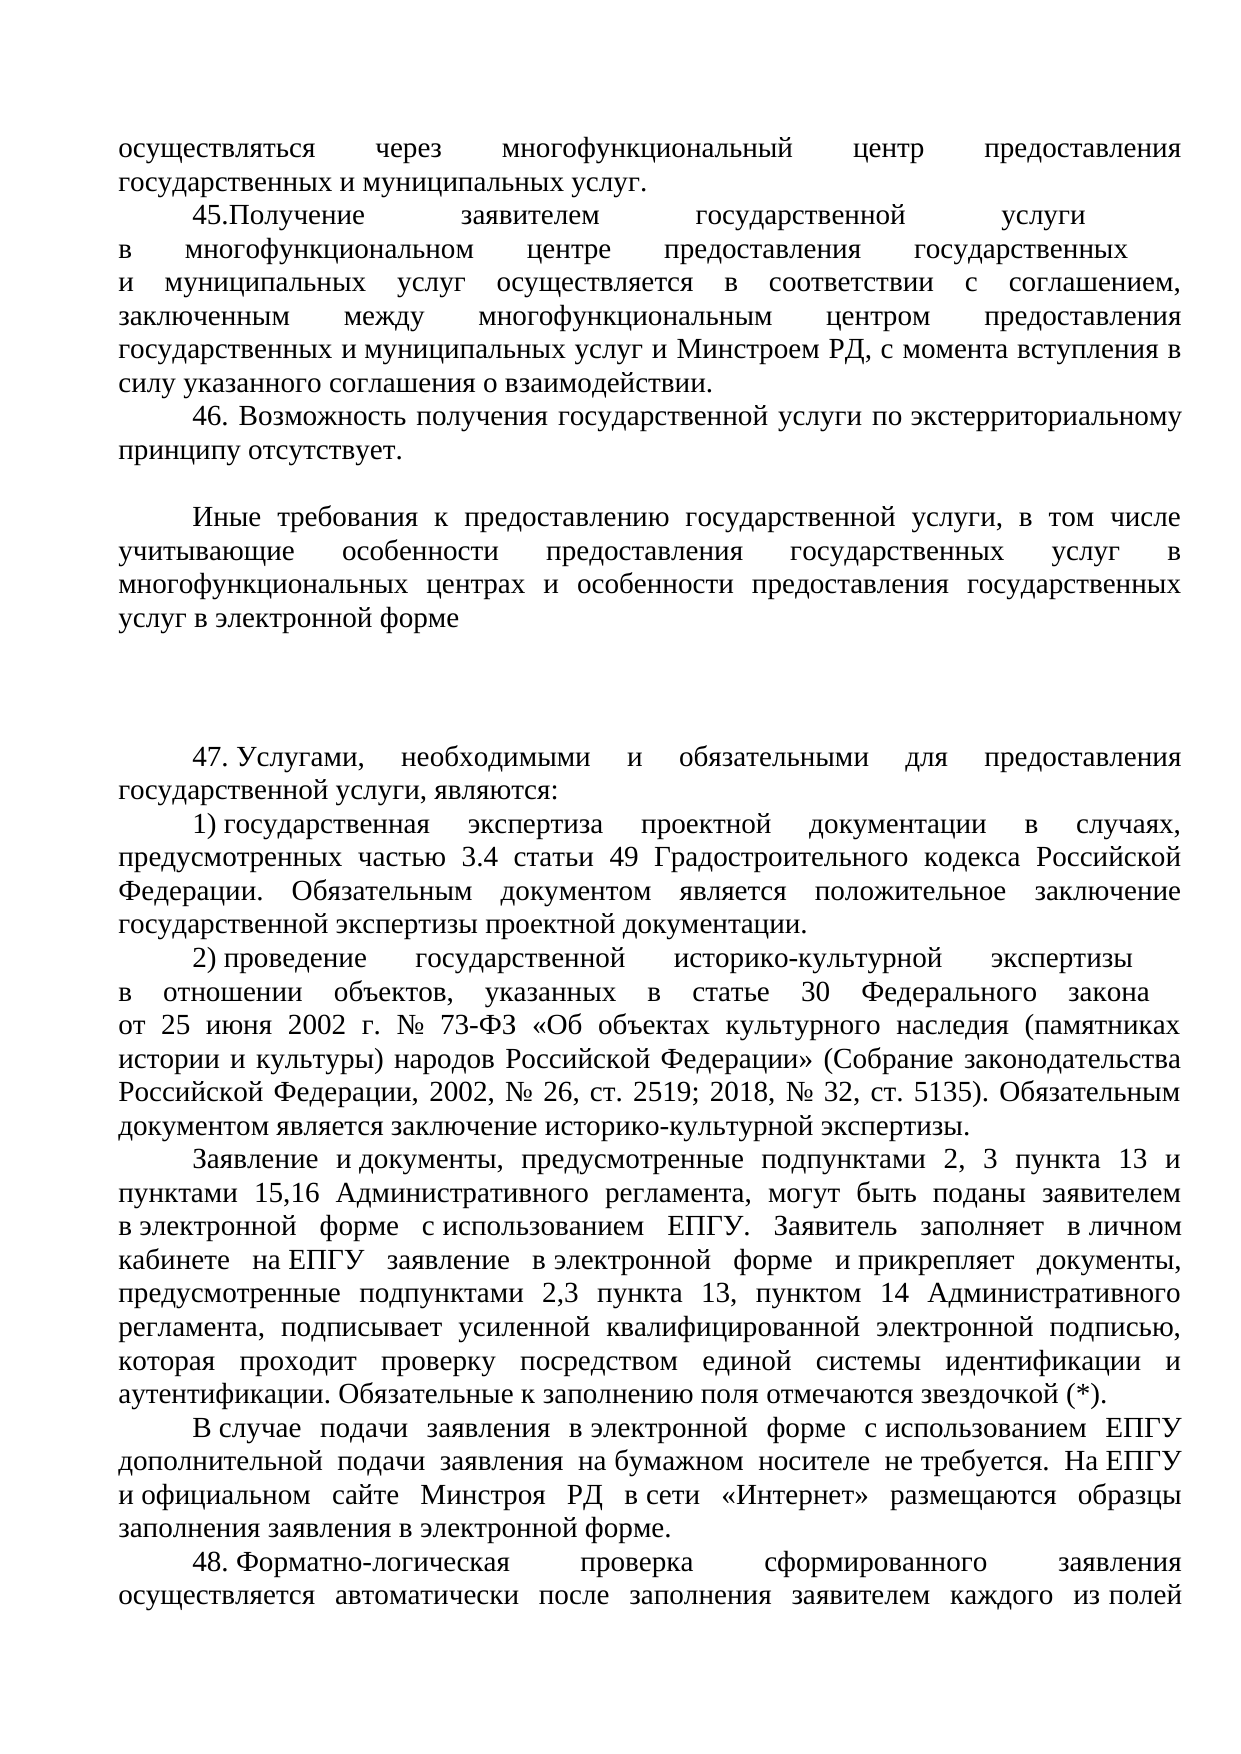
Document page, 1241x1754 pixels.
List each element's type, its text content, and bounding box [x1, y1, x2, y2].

text В случае подачи заявления в электронной форме с использованием ЕПГУ дополнительной подачи заявления на бумажном носителе не требуется. На ЕПГУ и официальном сайте Минстроя РД в сети «Интернет» размещаются образцы заполнения заявления в электронной форме. [118, 1410, 1182, 1544]
text Заявление и документы, предусмотренные подпунктами 2, 3 пункта 13 и пунктами 15,16 Административного регламента, могут быть поданы заявителем в электронной форме с использованием ЕПГУ. Заявитель заполняет в личном кабинете на ЕПГУ заявление в электронной форме и прикрепляет документы, предусмотренные подпунктами 2,3 пункта 13, пунктом 14 Административного регламента, подписывает усиленной квалифицированной электронной подписью, которая проходит проверку посредством единой системы идентификации и аутентификации. Обязательные к заполнению поля отмечаются звездочкой (*). [118, 1141, 1182, 1410]
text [118, 130, 1182, 197]
text 47. Услугами, необходимыми и обязательными для предоставления государственной услуги, являются: [118, 739, 1182, 806]
text 46. Возможность получения государственной услуги по экстерриториальному принципу отсутствует. [118, 398, 1182, 466]
text 2) проведение государственной историко-культурной экспертизы в отношении объектов, указанных в статье 30 Федерального закона от 25 июня 2002 г. № 73-ФЗ «Об объектах культурного наследия (памятниках истории и культуры) народов Российской Федерации» (Собрание законодательства Российской Федерации, 2002, № 26, ст. 2519; 2018, № 32, ст. 5135). Обязательным документом является заключение историко-культурной экспертизы. [118, 940, 1182, 1141]
text Иные требования к предоставлению государственной услуги, в том числе учитывающие особенности предоставления государственных услуг в многофункциональных центрах и особенности предоставления государственных услуг в электронной форме [118, 499, 1182, 633]
text 1) государственная экспертиза проектной документации в случаях, предусмотренных частью 3.4 статьи 49 Градостроительного кодекса Российской Федерации. Обязательным документом является положительное заключение государственной экспертизы проектной документации. [118, 806, 1182, 940]
text 45.Получение заявителем государственной услуги в многофункциональном центре предоставления государственных и муниципальных услуг осуществляется в соответствии с соглашением, заключенным между многофункциональным центром предоставления государственных и муниципальных услуг и Минстроем РД, с момента вступления в силу указанного соглашения о взаимодействии. [118, 197, 1182, 398]
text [118, 1544, 1182, 1611]
